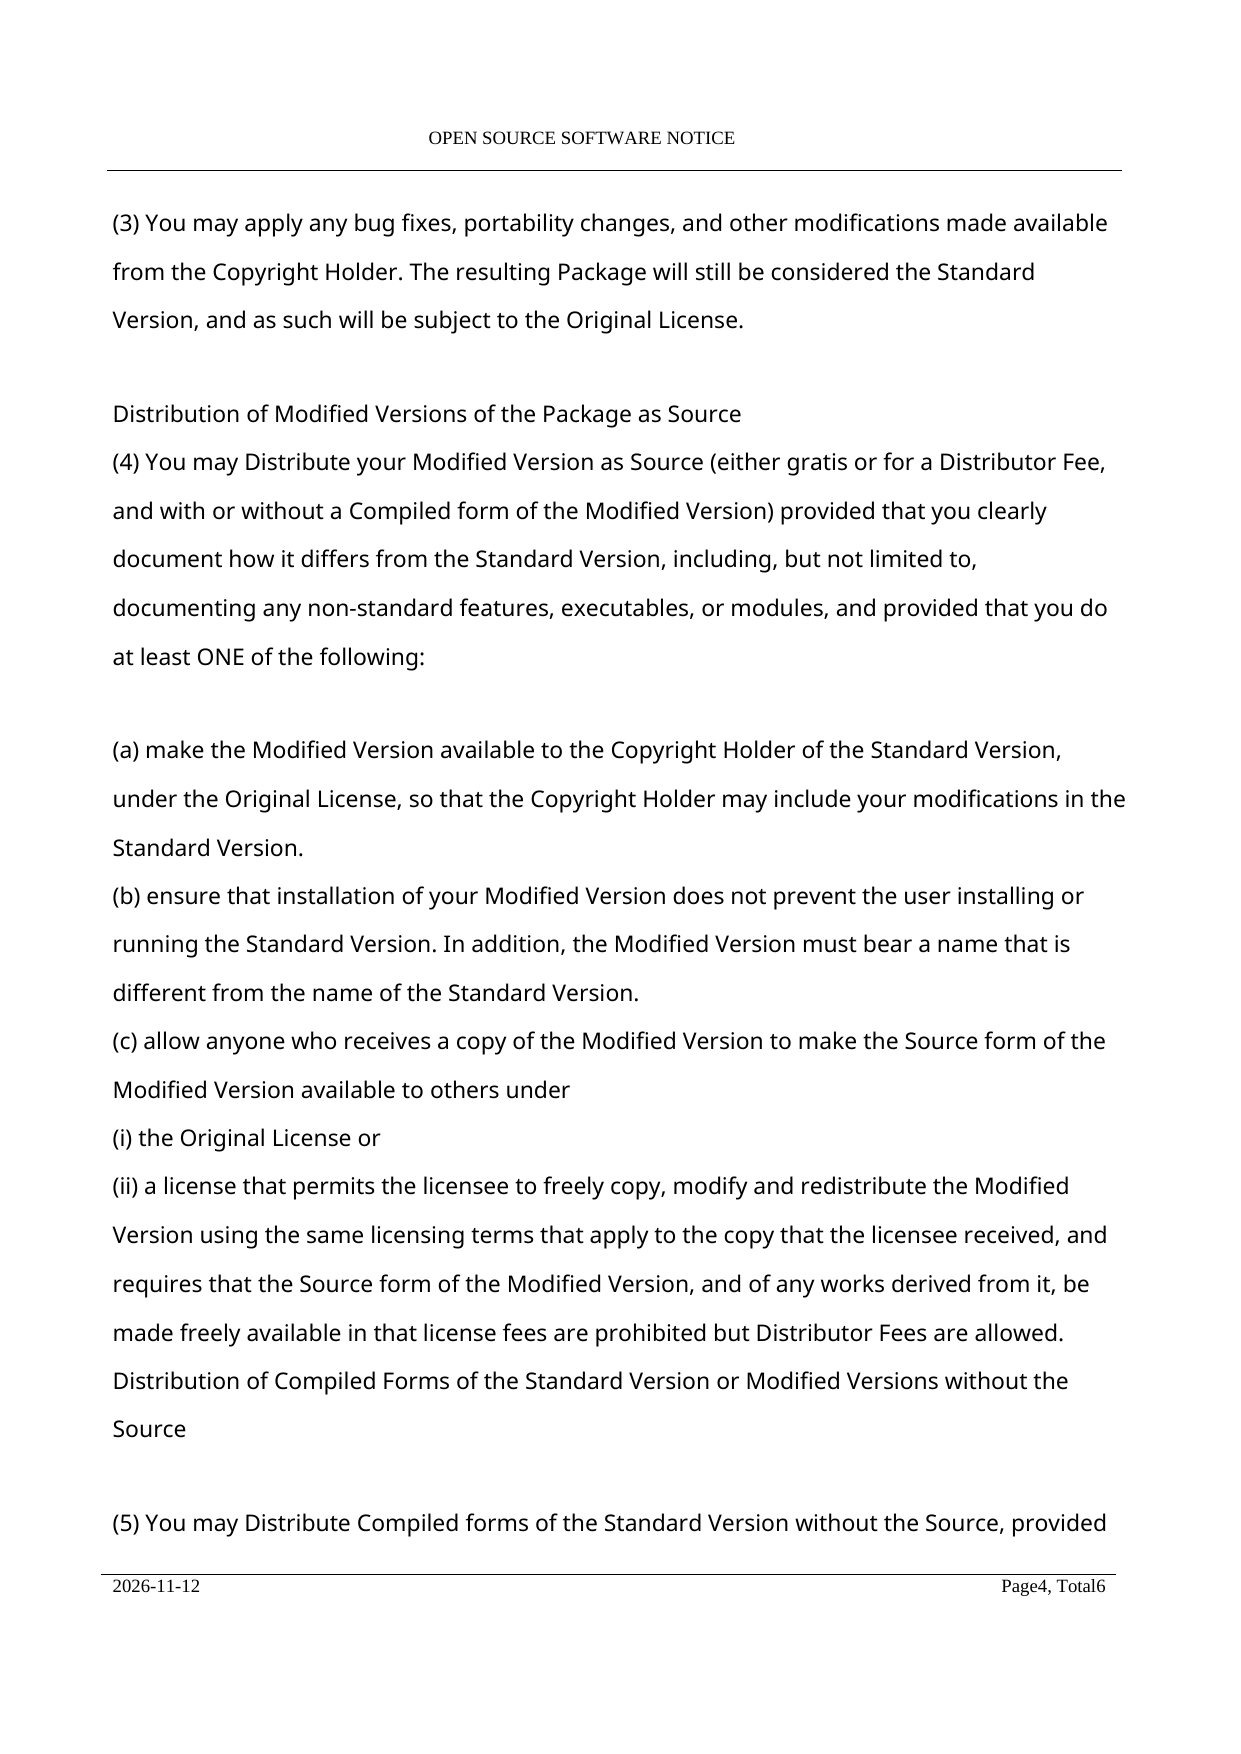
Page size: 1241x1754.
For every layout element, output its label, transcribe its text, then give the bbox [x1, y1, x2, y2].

text (i) the Original License or [112, 1122, 1128, 1154]
text Distribution of Modified Versions of the Package as Source [112, 397, 1128, 429]
text Distribution of Compiled Forms of the Standard Version or Modified Versions without the Source [112, 1364, 1128, 1445]
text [112, 1506, 1128, 1538]
text (3) You may apply any bug fixes, portability changes, and other modifications made available from the Copyright Holder. The resulting Package will still be considered the Standard Version, and as such will be subject to the Original License. [112, 206, 1128, 336]
text (4) You may Distribute your Modified Version as Source (either gratis or for a Distributor Fee, and with or without a Compiled form of the Modified Version) provided that you clearly document how it differs from the Standard Version, including, but not limited to, documenting any non-standard features, executables, or modules, and provided that you do at least ONE of the following: [112, 445, 1128, 673]
text (b) ensure that installation of your Modified Version does not prevent the user installing or running the Standard Version. In addition, the Modified Version must bear a name that is different from the name of the Standard Version. [112, 879, 1128, 1009]
text (c) allow anyone who receives a copy of the Modified Version to make the Source form of the Modified Version available to others under [112, 1025, 1128, 1106]
text (ii) a license that permits the licensee to freely copy, modify and redistribute the Modified Version using the same licensing terms that apply to the copy that the licensee received, and requires that the Source form of the Modified Version, and of any works derived from it, be made freely available in that license fees are prohibited but Distributor Fees are allowed. [112, 1170, 1128, 1348]
text (a) make the Modified Version available to the Copyright Holder of the Standard Version, under the Original License, so that the Copyright Holder may include your modifications in the Standard Version. [112, 733, 1128, 863]
